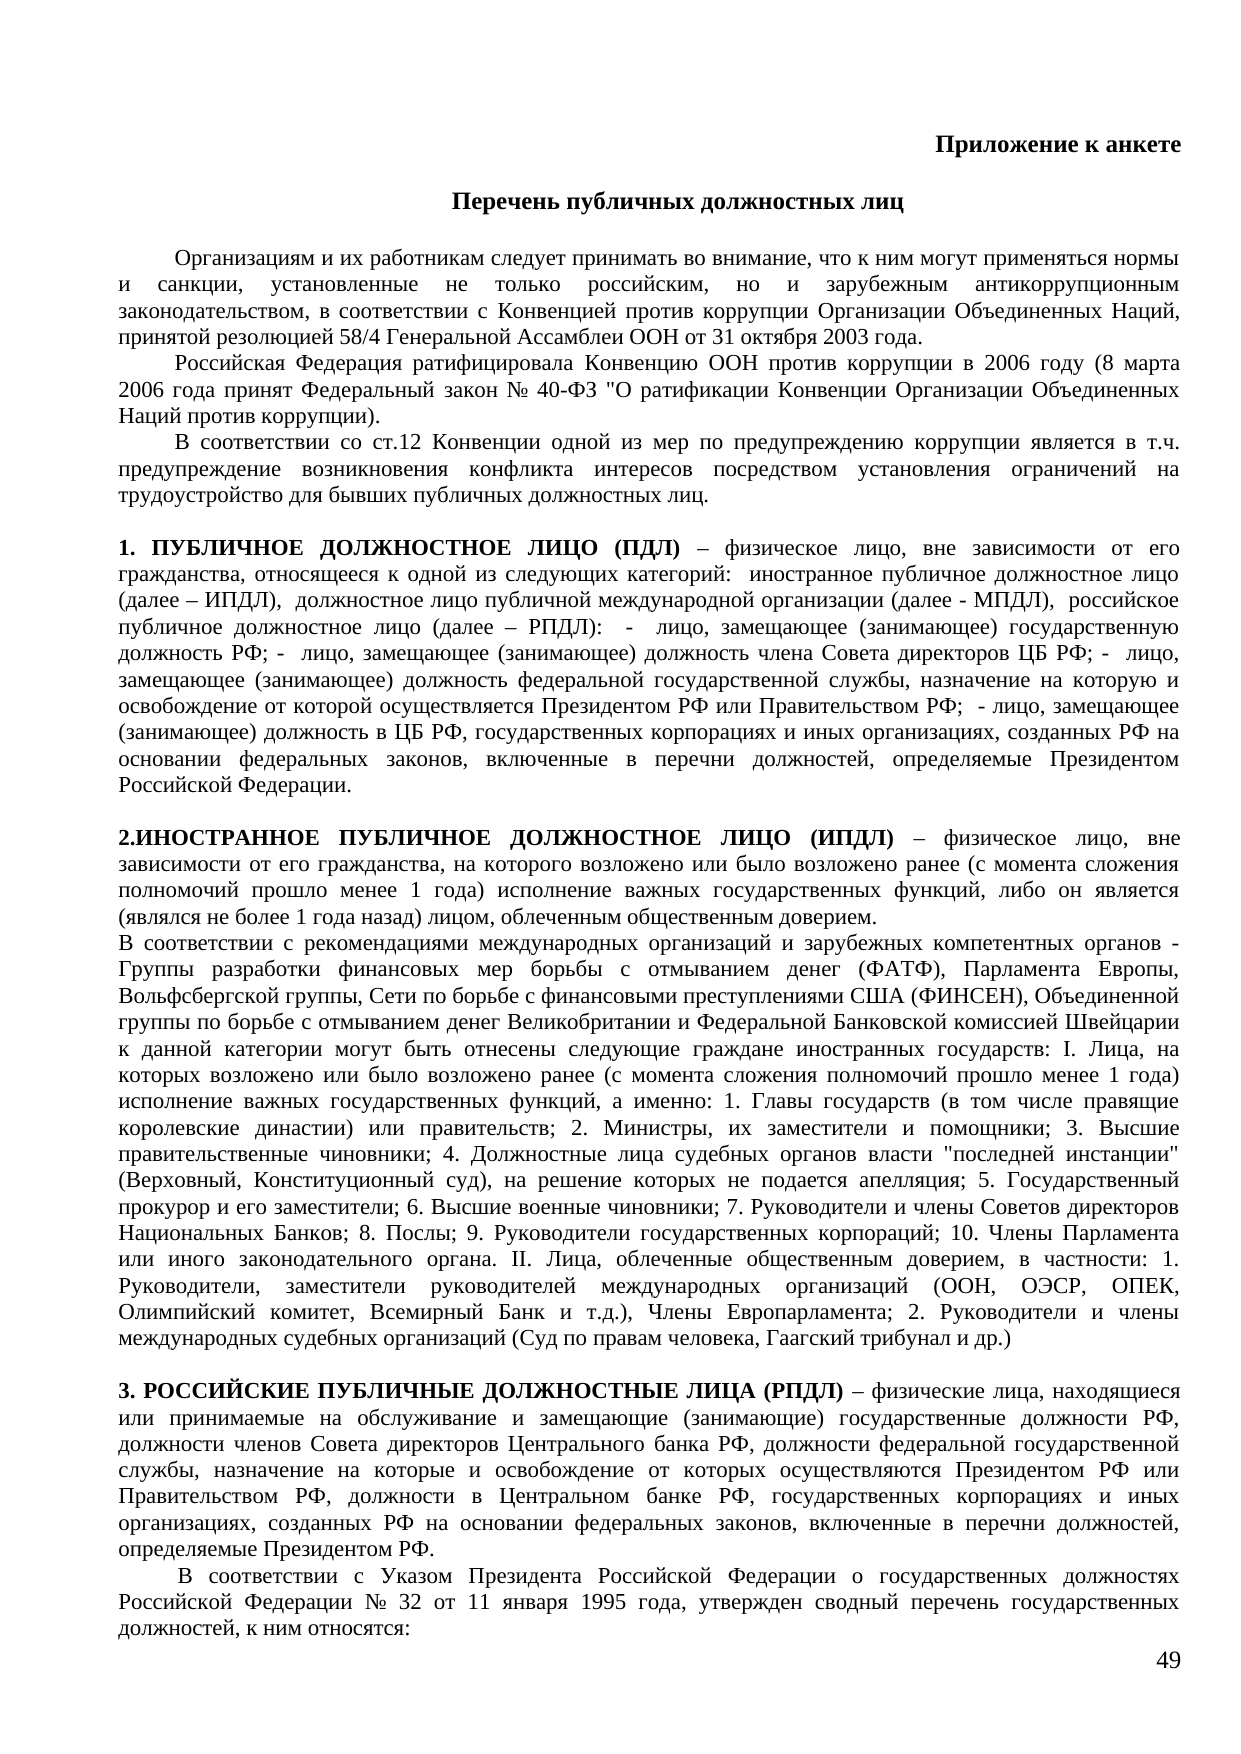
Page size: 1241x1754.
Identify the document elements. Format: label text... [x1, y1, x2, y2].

text В соответствии с Указом Президента Российской Федерации о государственных должностях Российской Федерации № 32 от 11 января 1995 года, утвержден сводный перечень государственных должностей, к ним относятся: [118, 1562, 1181, 1641]
text Перечень публичных должностных лиц [118, 186, 1181, 215]
text Российская Федерация ратифицировала Конвенцию ООН против коррупции в 2006 году (8 марта 2006 года принят Федеральный закон № 40-ФЗ "О ратификации Конвенции Организации Объединенных Наций против коррупции). [118, 349, 1181, 428]
text 3. РОССИЙСКИЕ ПУБЛИЧНЫЕ ДОЛЖНОСТНЫЕ ЛИЦА (РПДЛ) – физические лица, находящиеся или принимаемые на обслуживание и замещающие (занимающие) государственные должности РФ, должности членов Совета директоров Центрального банка РФ, должности федеральной государственной службы, назначение на которые и освобождение от которых осуществляются Президентом РФ или Правительством РФ, должности в Центральном банке РФ, государственных корпорациях и иных организациях, созданных РФ на основании федеральных законов, включенные в перечни должностей, определяемые Президентом РФ. [118, 1377, 1181, 1562]
text В соответствии с рекомендациями международных организаций и зарубежных компетентных органов - Группы разработки финансовых мер борьбы с отмыванием денег (ФАТФ), Парламента Европы, Вольфсбергской группы, Сети по борьбе с финансовыми преступлениями США (ФИНСЕН), Объединенной группы по борьбе с отмыванием денег Великобритании и Федеральной Банковской комиссией Швейцарии к данной категории могут быть отнесены следующие граждане иностранных государств: I. Лица, на которых возложено или было возложено ранее (с момента сложения полномочий прошло менее 1 года) исполнение важных государственных функций, а именно: 1. Главы государств (в том числе правящие королевские династии) или правительств; 2. Министры, их заместители и помощники; 3. Высшие правительственные чиновники; 4. Должностные лица судебных органов власти "последней инстанции" (Верховный, Конституционный суд), на решение которых не подается апелляция; 5. Государственный прокурор и его заместители; 6. Высшие военные чиновники; 7. Руководители и члены Советов директоров Национальных Банков; 8. Послы; 9. Руководители государственных корпораций; 10. Члены Парламента или иного законодательного органа. II. Лица, облеченные общественным доверием, в частности: 1. Руководители, заместители руководителей международных организаций (ООН, ОЭСР, ОПЕК, Олимпийский комитет, Всемирный Банк и т.д.), Члены Европарламента; 2. Руководители и члены международных судебных организаций (Суд по правам человека, Гаагский трибунал и др.) [118, 929, 1181, 1351]
text 1. ПУБЛИЧНОЕ ДОЛЖНОСТНОЕ ЛИЦО (ПДЛ) – физическое лицо, вне зависимости от его гражданства, относящееся к одной из следующих категорий: иностранное публичное должностное лицо (далее – ИПДЛ), должностное лицо публичной международной организации (далее - МПДЛ), российское публичное должностное лицо (далее – РПДЛ): - лицо, замещающее (занимающее) государственную должность РФ; - лицо, замещающее (занимающее) должность члена Совета директоров ЦБ РФ; - лицо, замещающее (занимающее) должность федеральной государственной службы, назначение на которую и освобождение от которой осуществляется Президентом РФ или Правительством РФ; - лицо, замещающее (занимающее) должность в ЦБ РФ, государственных корпорациях и иных организациях, созданных РФ на основании федеральных законов, включенные в перечни должностей, определяемые Президентом Российской Федерации. [118, 534, 1181, 797]
text В соответствии со ст.12 Конвенции одной из мер по предупреждению коррупции является в т.ч. предупреждение возникновения конфликта интересов посредством установления ограничений на трудоустройство для бывших публичных должностных лиц. [118, 428, 1181, 507]
text Организациям и их работникам следует принимать во внимание, что к ним могут применяться нормы и санкции, установленные не только российским, но и зарубежным антикоррупционным законодательством, в соответствии с Конвенцией против коррупции Организации Объединенных Наций, принятой резолюцией 58/4 Генеральной Ассамблеи ООН от 31 октября 2003 года. [118, 244, 1181, 349]
text 2.ИНОСТРАННОЕ ПУБЛИЧНОЕ ДОЛЖНОСТНОЕ ЛИЦО (ИПДЛ) – физическое лицо, вне зависимости от его гражданства, на которого возложено или было возложено ранее (с момента сложения полномочий прошло менее 1 года) исполнение важных государственных функций, либо он является (являлся не более 1 года назад) лицом, облеченным общественным доверием. [118, 824, 1181, 929]
text Приложение к анкете [118, 129, 1181, 158]
